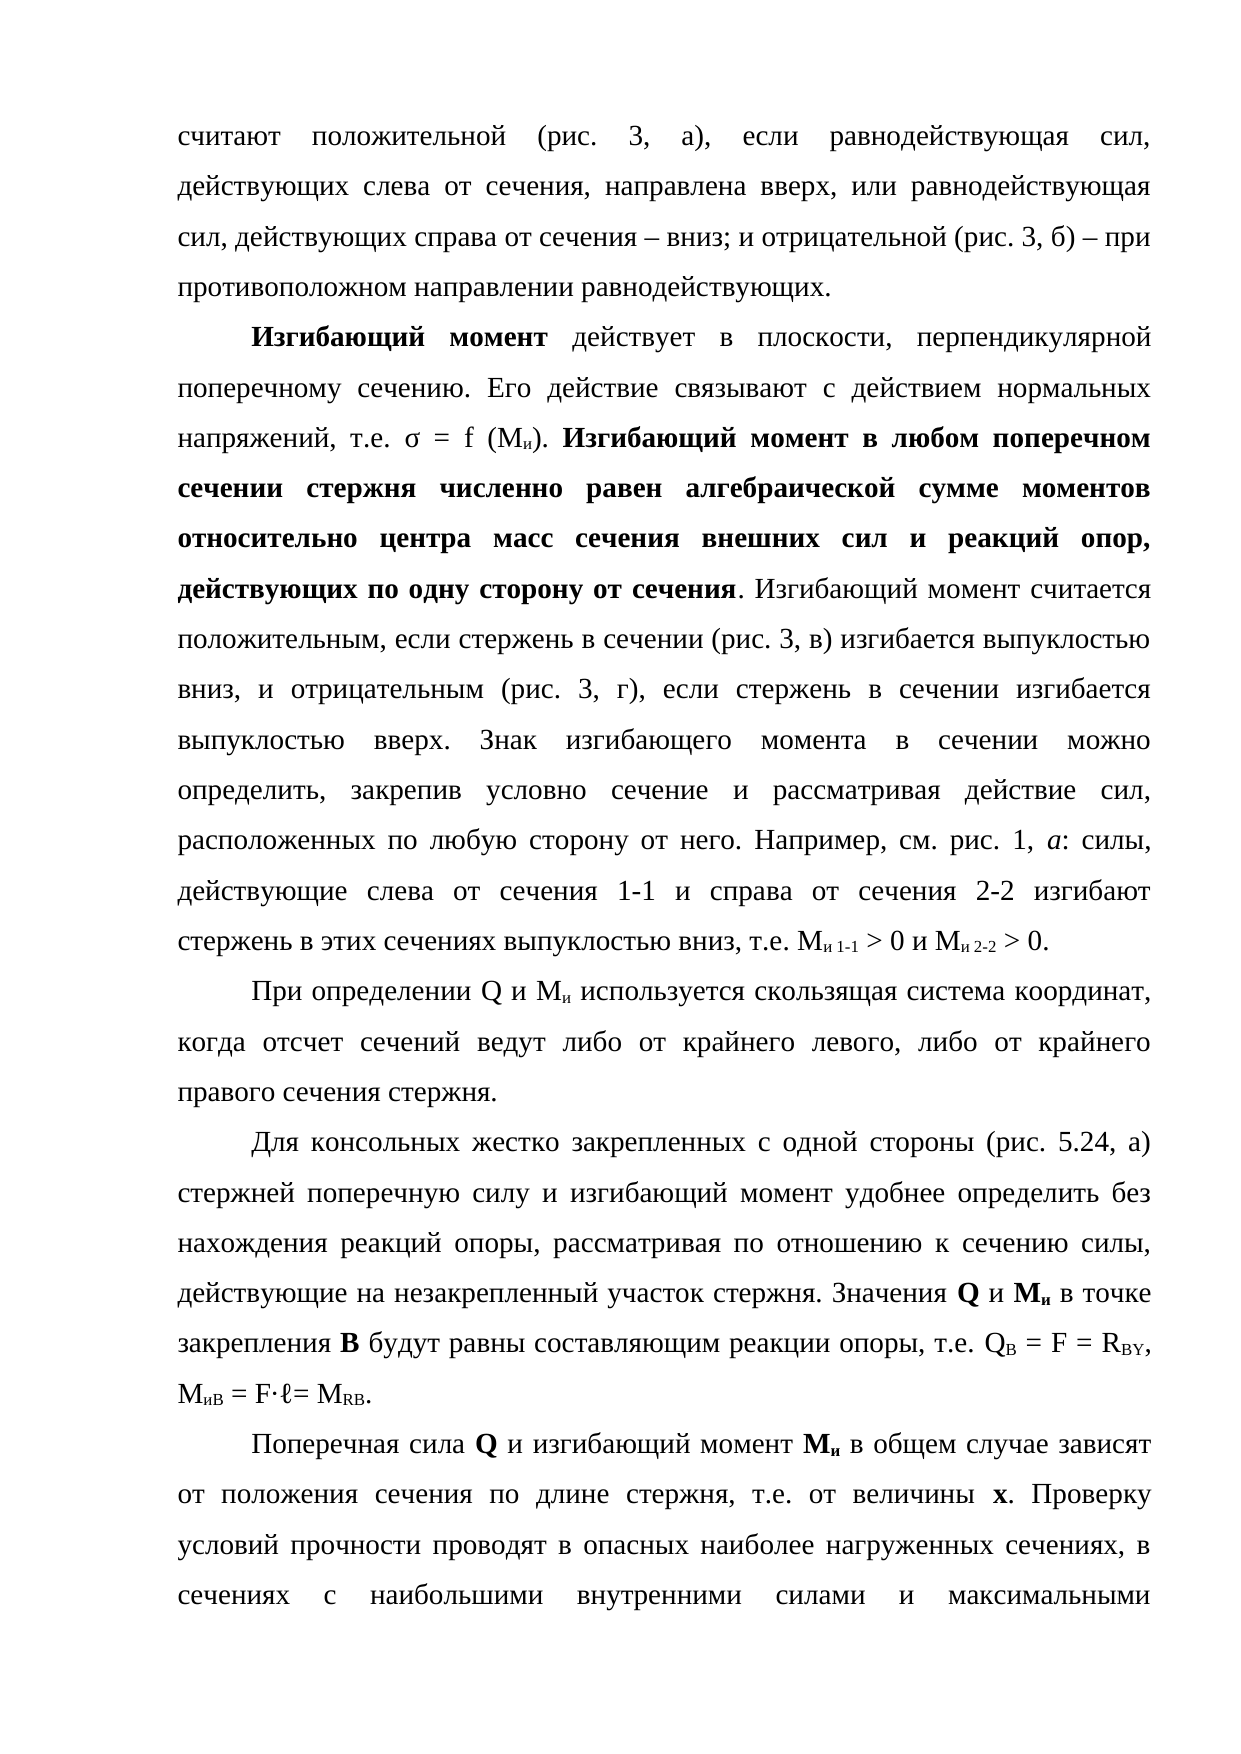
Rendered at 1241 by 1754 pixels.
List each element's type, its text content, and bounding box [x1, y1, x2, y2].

text При определении Q и Ми используется скользящая система координат, когда отсчет сечений ведут либо от крайнего левого, либо от крайнего правого сечения стержня. [177, 973, 1152, 1108]
text Для консольных жестко закрепленных с одной стороны (рис. 5.24, а) стержней поперечную силу и изгибающий момент удобнее определить без нахождения реакций опоры, рассматривая по отношению к сечению силы, действующие на незакрепленный участок стержня. Значения Q и Ми в точке закрепления В будут равны составляющим реакции опоры, т.е. QB = F = RBY, МиB = F·ℓ= MRB. [177, 1124, 1152, 1409]
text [177, 1426, 1152, 1611]
text Изгибающий момент действует в плоскости, перпендикулярной поперечному сечению. Его действие связывают с действием нормальных напряжений, т.е. σ = f (Ми). Изгибающий момент в любом поперечном сечении стержня численно равен алгебраической сумме моментов относительно центра масс сечения внешних сил и реакций опор, действующих по одну сторону от сечения. Изгибающий момент считается положительным, если стержень в сечении (рис. 3, в) изгибается выпуклостью вниз, и отрицательным (рис. 3, г), если стержень в сечении изгибается выпуклостью вверх. Знак изгибающего момента в сечении можно определить, закрепив условно сечение и рассматривая действие сил, расположенных по любую сторону от него. Например, см. рис. 1, а: силы, действующие слева от сечения 1-1 и справа от сечения 2-2 изгибают стержень в этих сечениях выпуклостью вниз, т.е. Ми 1-1 > 0 и Ми 2-2 > 0. [177, 319, 1152, 957]
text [177, 118, 1152, 303]
